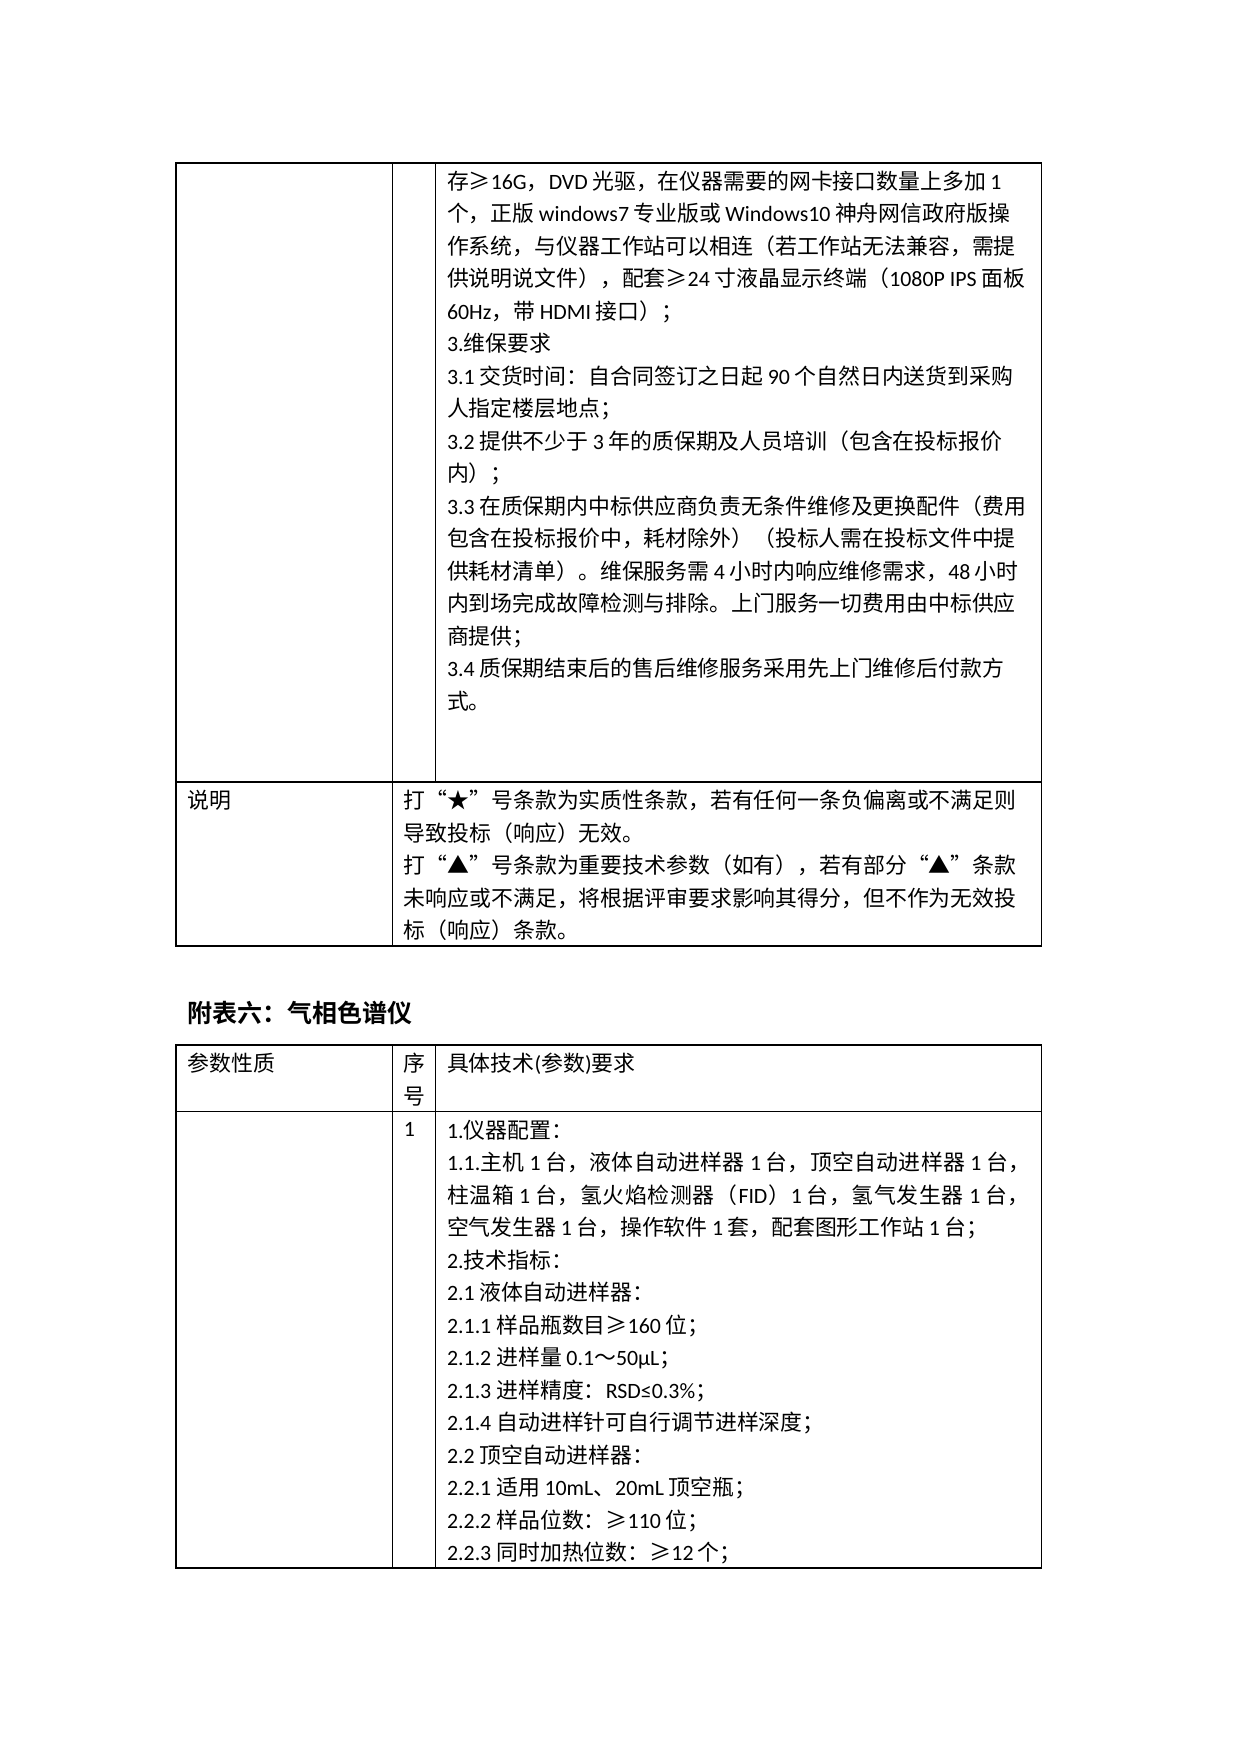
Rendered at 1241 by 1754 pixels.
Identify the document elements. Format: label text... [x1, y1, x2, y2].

table_header 序号 [393, 1046, 435, 1111]
text 附表六：气相色谱仪 [187, 979, 1053, 1044]
table_cell [177, 1112, 392, 1567]
table_cell 1 [393, 164, 435, 781]
table_cell 打“★”号条款为实质性条款，若有任何一条负偏离或不满足则导致投标（响应）无效。 打“▲”号条款为重要技术参数（如有），若有部分“▲”条款未响应或不满足，将根据评审要求影响其得分，但不作为无效投标（响应）条款。 [393, 783, 1041, 945]
table_header 具体技术(参数)要求 [436, 1046, 1041, 1111]
table_cell [177, 164, 392, 781]
table_cell 说明 [177, 783, 392, 945]
table_header 参数性质 [177, 1046, 392, 1111]
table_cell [436, 164, 1041, 781]
table_cell 1 [393, 1112, 435, 1567]
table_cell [436, 1112, 1041, 1567]
